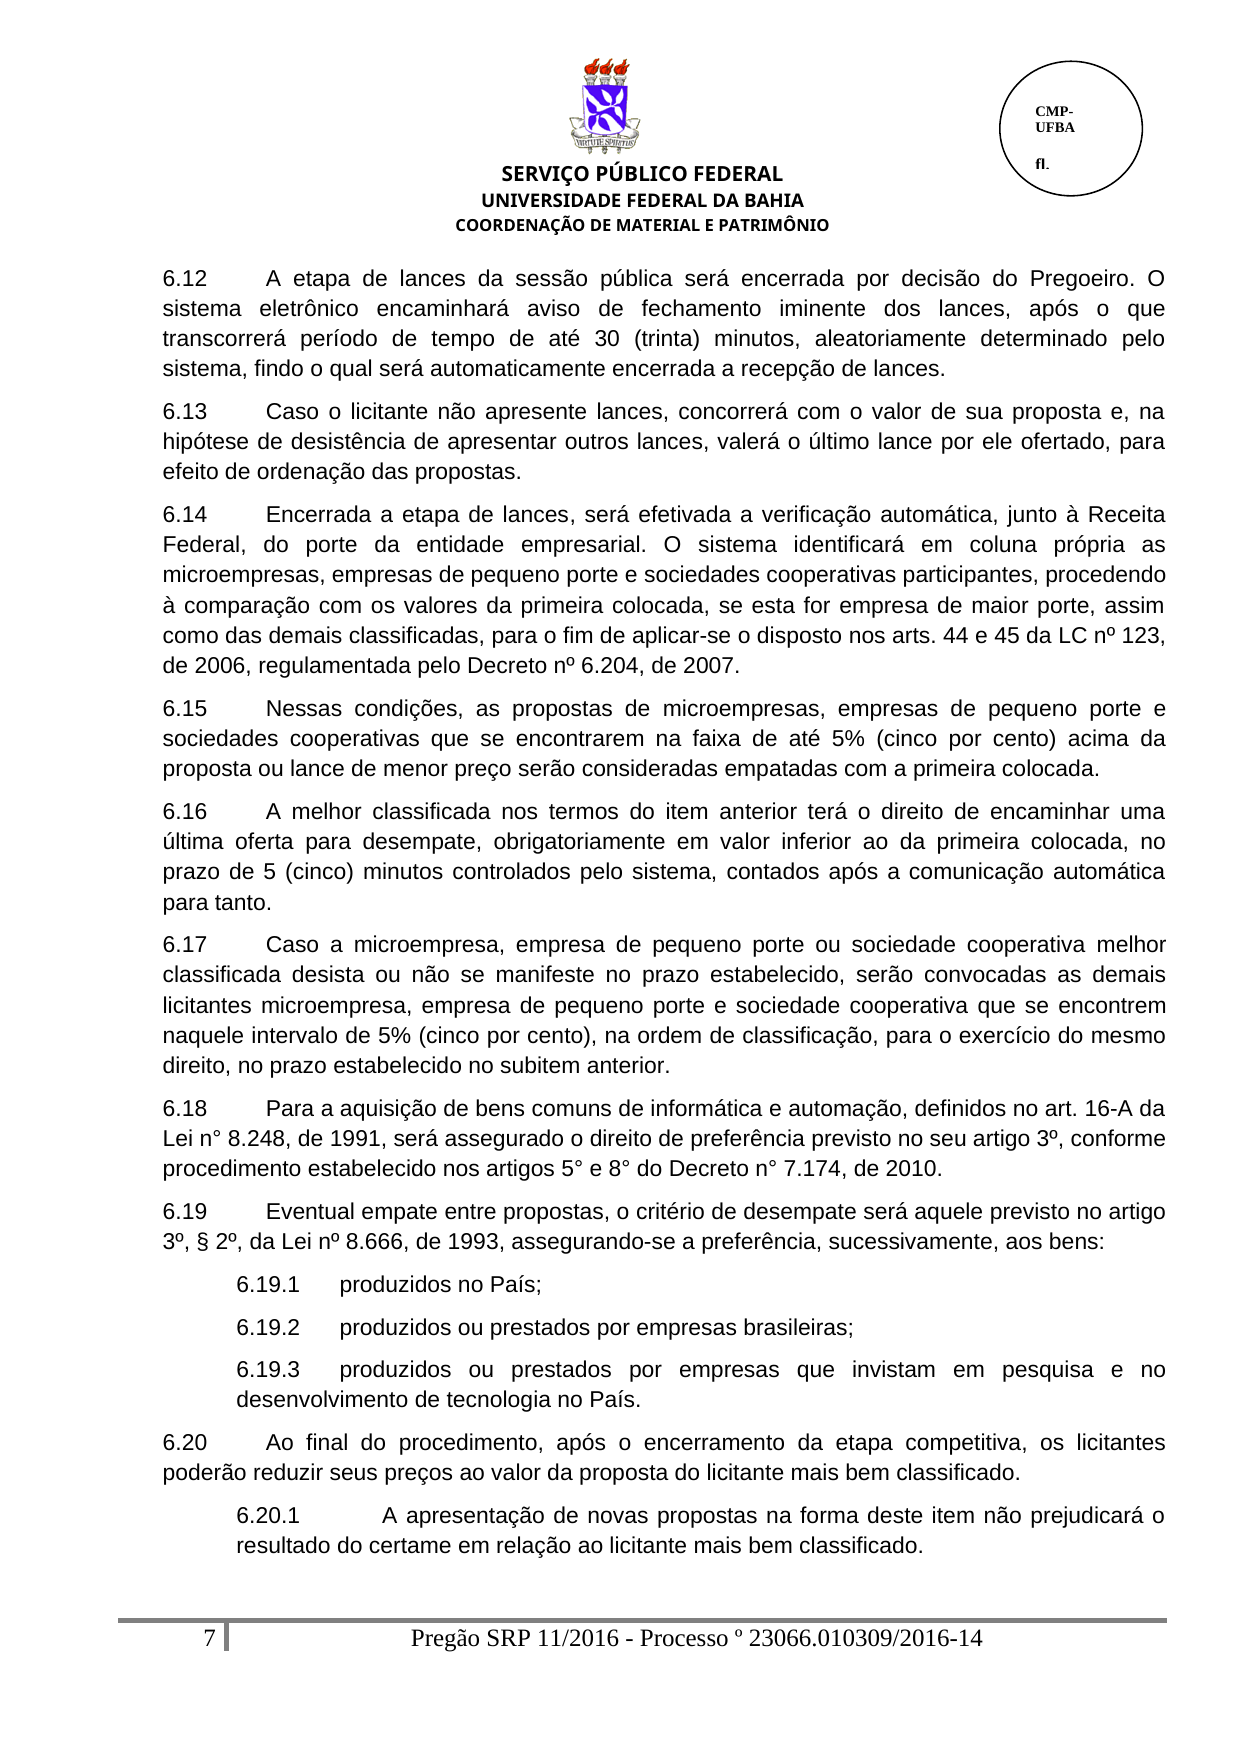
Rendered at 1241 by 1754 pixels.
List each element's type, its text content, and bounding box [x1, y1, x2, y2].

list Caso o licitante não apresente lances, concorrerá com o valor de sua proposta e, na hipótese de desistência de apresentar outros lances, valerá o último lance por ele ofertado, para efeito de ordenação das propostas. [162, 398, 1167, 485]
list produzidos ou prestados por empresas brasileiras; [236, 1313, 1167, 1340]
list produzidos ou prestados por empresas que invistam em pesquisa e no desenvolvimento de tecnologia no País. [236, 1356, 1167, 1413]
list A apresentação de novas propostas na forma deste item não prejudicará o resultado do certame em relação ao licitante mais bem classificado. [236, 1502, 1167, 1559]
list Nessas condições, as propostas de microempresas, empresas de pequeno porte e sociedades cooperativas que se encontrarem na faixa de até 5% (cinco por cento) acima da proposta ou lance de menor preço serão consideradas empatadas com a primeira colocada. [162, 695, 1167, 782]
picture [568, 56, 641, 156]
list Encerrada a etapa de lances, será efetivada a verificação automática, junto à Receita Federal, do porte da entidade empresarial. O sistema identificará em coluna própria as microempresas, empresas de pequeno porte e sociedades cooperativas participantes, procedendo à comparação com os valores da primeira colocada, se esta for empresa de maior porte, assim como das demais classificadas, para o fim de aplicar-se o disposto nos arts. 44 e 45 da LC nº 123, de 2006, regulamentada pelo Decreto nº 6.204, de 2007. [162, 501, 1167, 678]
list Eventual empate entre propostas, o critério de desempate será aquele previsto no artigo 3º, § 2º, da Lei nº 8.666, de 1993, assegurando-se a preferência, sucessivamente, aos bens: [162, 1198, 1167, 1254]
list Ao final do procedimento, após o encerramento da etapa competitiva, os licitantes poderão reduzir seus preços ao valor da proposta do licitante mais bem classificado. [162, 1429, 1167, 1486]
list Caso a microempresa, empresa de pequeno porte ou sociedade cooperativa melhor classificada desista ou não se manifeste no prazo estabelecido, serão convocadas as demais licitantes microempresa, empresa de pequeno porte e sociedade cooperativa que se encontrem naquele intervalo de 5% (cinco por cento), na ordem de classificação, para o exercício do mesmo direito, no prazo estabelecido no subitem anterior. [162, 931, 1167, 1078]
list A melhor classificada nos termos do item anterior terá o direito de encaminhar uma última oferta para desempate, obrigatoriamente em valor inferior ao da primeira colocada, no prazo de 5 (cinco) minutos controlados pelo sistema, contados após a comunicação automática para tanto. [162, 798, 1167, 915]
list A etapa de lances da sessão pública será encerrada por decisão do Pregoeiro. O sistema eletrônico encaminhará aviso de fechamento iminente dos lances, após o que transcorrerá período de tempo de até 30 (trinta) minutos, aleatoriamente determinado pelo sistema, findo o qual será automaticamente encerrada a recepção de lances. [162, 264, 1167, 382]
list Para a aquisição de bens comuns de informática e automação, definidos no art. 16-A da Lei n° 8.248, de 1991, será assegurado o direito de preferência previsto no seu artigo 3º, conforme procedimento estabelecido nos artigos 5° e 8° do Decreto n° 7.174, de 2010. [162, 1095, 1167, 1182]
list produzidos no País; [236, 1271, 1167, 1297]
